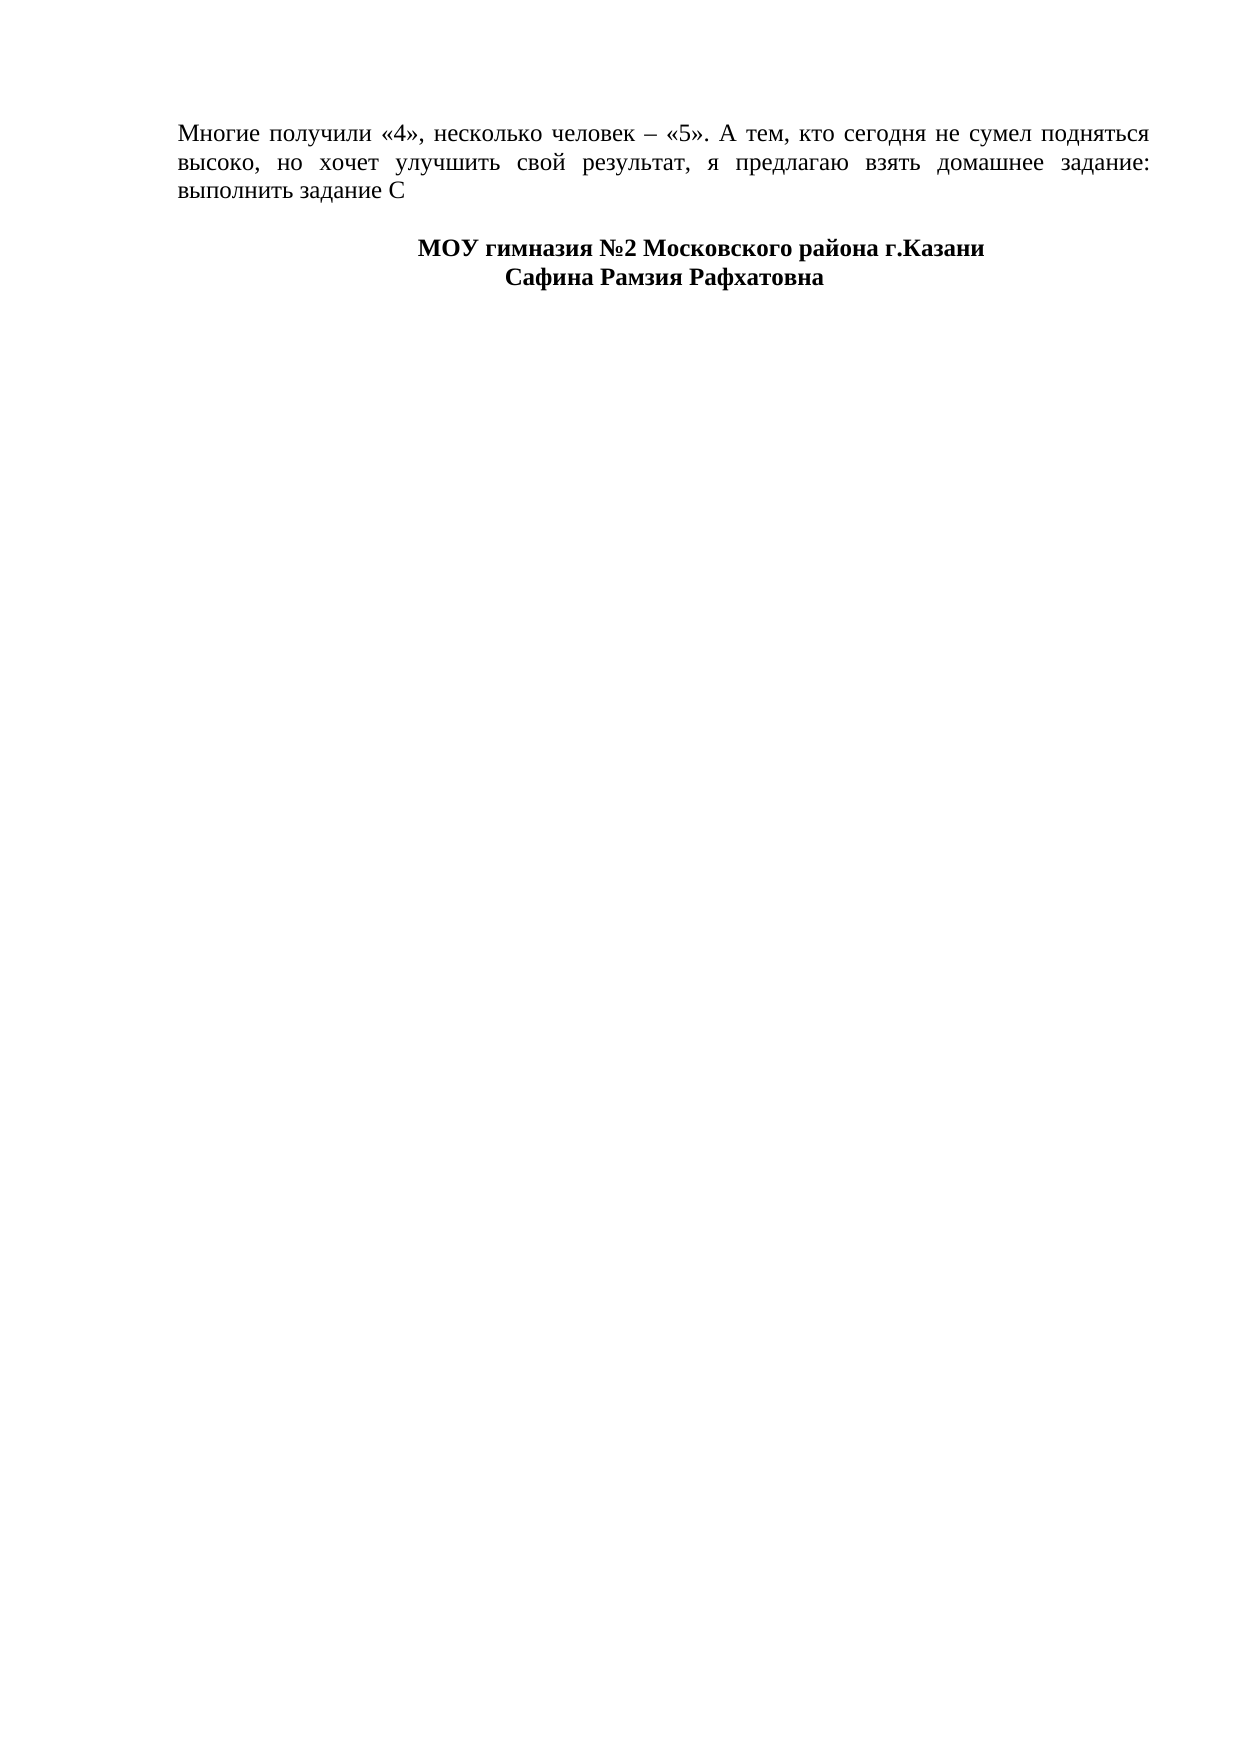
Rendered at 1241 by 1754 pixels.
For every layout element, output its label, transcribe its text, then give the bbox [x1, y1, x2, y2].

text Многие получили «4», несколько человек – «5». А тем, кто сегодня не сумел подняться высоко, но хочет улучшить свой результат, я предлагаю взять домашнее задание: выполнить задание С [177, 118, 1152, 204]
text Сафина Рамзия Рафхатовна [177, 262, 1152, 291]
text МОУ гимназия №2 Московского района г.Казани [177, 233, 1152, 262]
